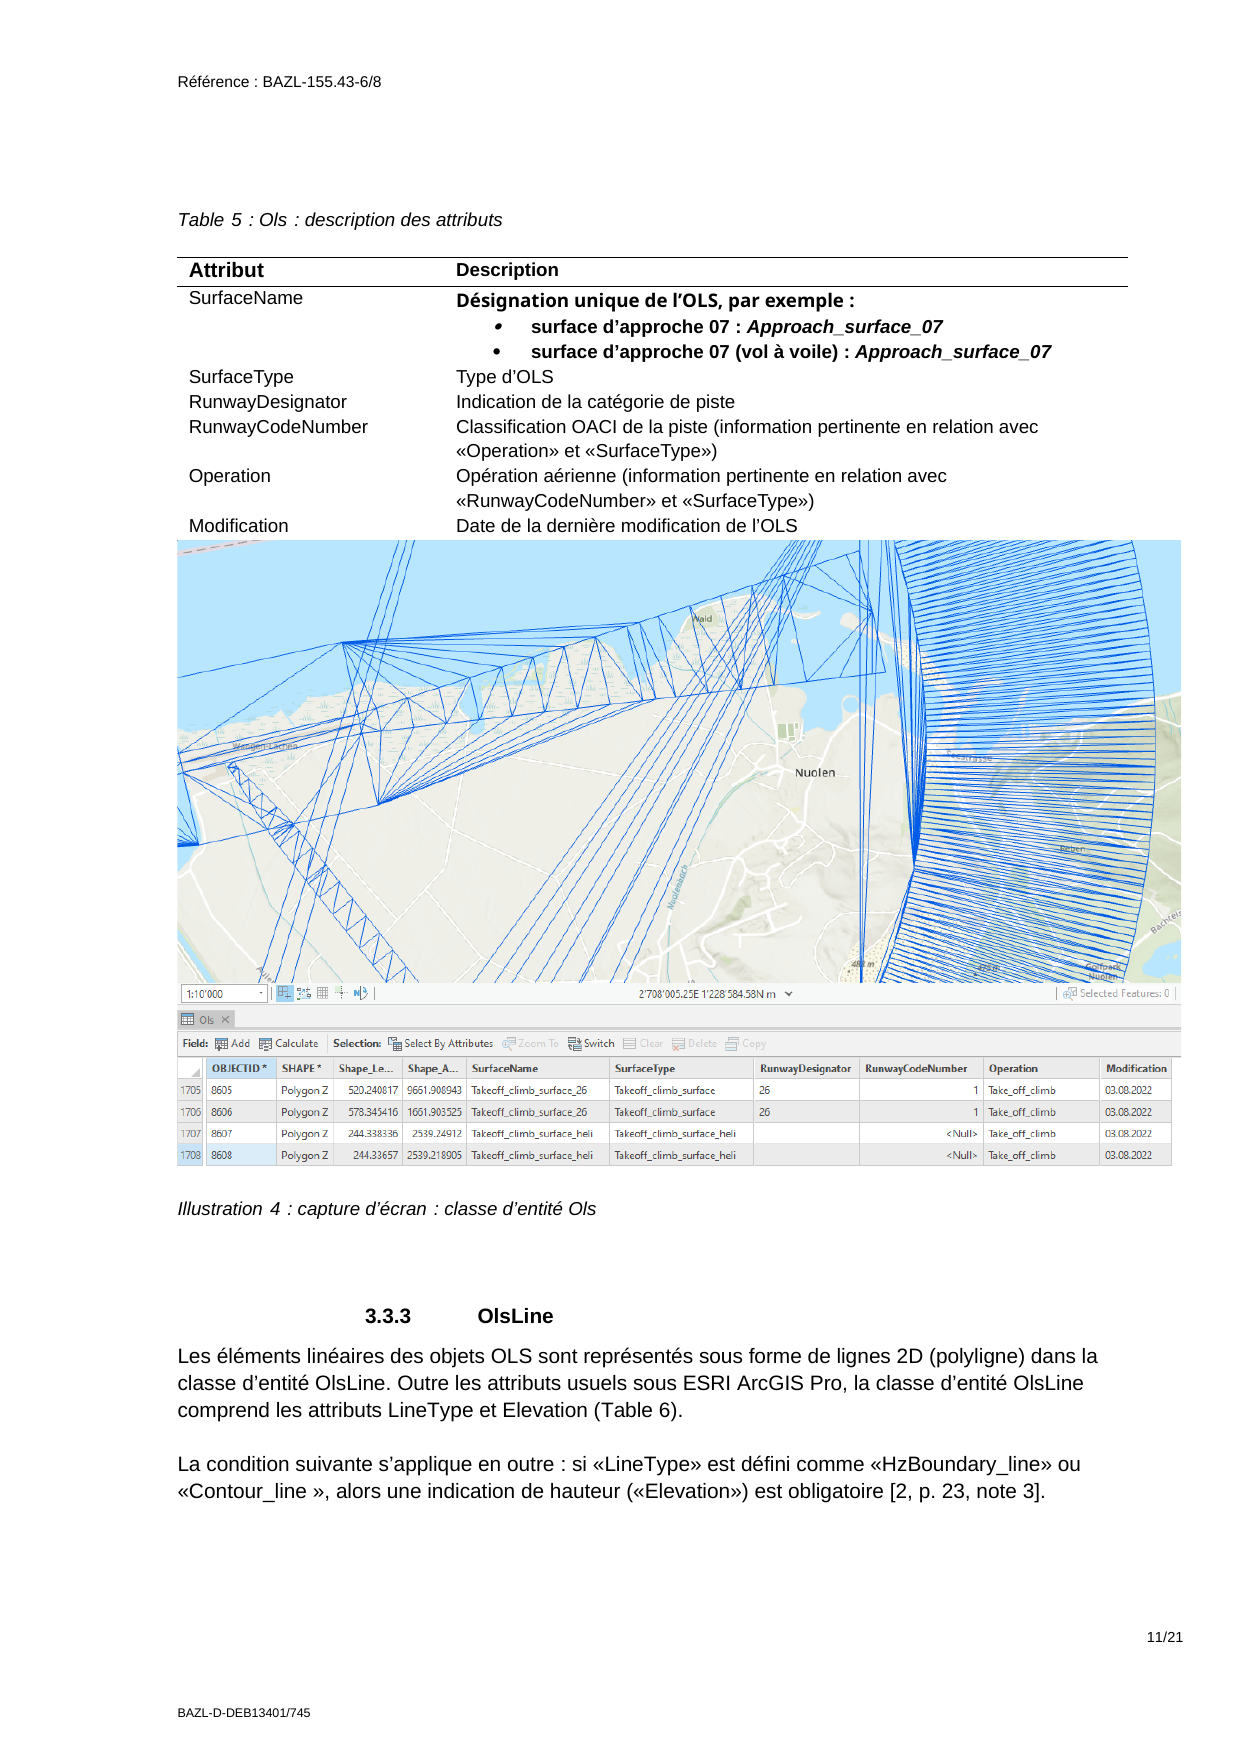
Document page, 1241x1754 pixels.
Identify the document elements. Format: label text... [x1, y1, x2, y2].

table_cell Operation [177, 465, 444, 515]
table_header Description [445, 258, 1128, 286]
table_cell Modification [177, 515, 444, 539]
table_cell SurfaceType [177, 366, 444, 391]
table_cell SurfaceName [177, 287, 444, 366]
subtitle OlsLine [365, 1301, 1128, 1328]
text Table 5 : Ols : description des attributs [177, 203, 1128, 230]
picture [177, 540, 1182, 1166]
text Les éléments linéaires des objets OLS sont représentés sous forme de lignes 2D (polyligne) dans la classe d’entité OlsLine. Outre les attributs usuels sous ESRI ArcGIS Pro, la classe d’entité OlsLine comprend les attributs LineType et Elevation (Table 6). [177, 1341, 1128, 1422]
table_header Attribut [177, 258, 444, 286]
text La condition suivante s’applique en outre : si «LineType» est défini comme «HzBoundary_line» ou «Contour_line », alors une indication de hauteur («Elevation») est obligatoire [2, p. 23, note 3]. [177, 1449, 1128, 1503]
table_cell Type d’OLS [445, 366, 1128, 391]
table_cell RunwayDesignator [177, 391, 444, 416]
table_cell Date de la dernière modification de l’OLS [445, 515, 1128, 539]
table_cell RunwayCodeNumber [177, 416, 444, 465]
table_cell Désignation unique de l’OLS, par exemple : surface d’approche 07 : Approach_surface_07 surface d’approche 07 (vol à voile) : Approach_surface_07 [445, 287, 1128, 366]
table_cell Indication de la catégorie de piste [445, 391, 1128, 416]
table_cell Opération aérienne (information pertinente en relation avec «RunwayCodeNumber» et «SurfaceType») [445, 465, 1128, 515]
table_cell Classification OACI de la piste (information pertinente en relation avec «Operation» et «SurfaceType») [445, 416, 1128, 465]
text Illustration 4 : capture d’écran : classe d’entité Ols [177, 1193, 1128, 1220]
